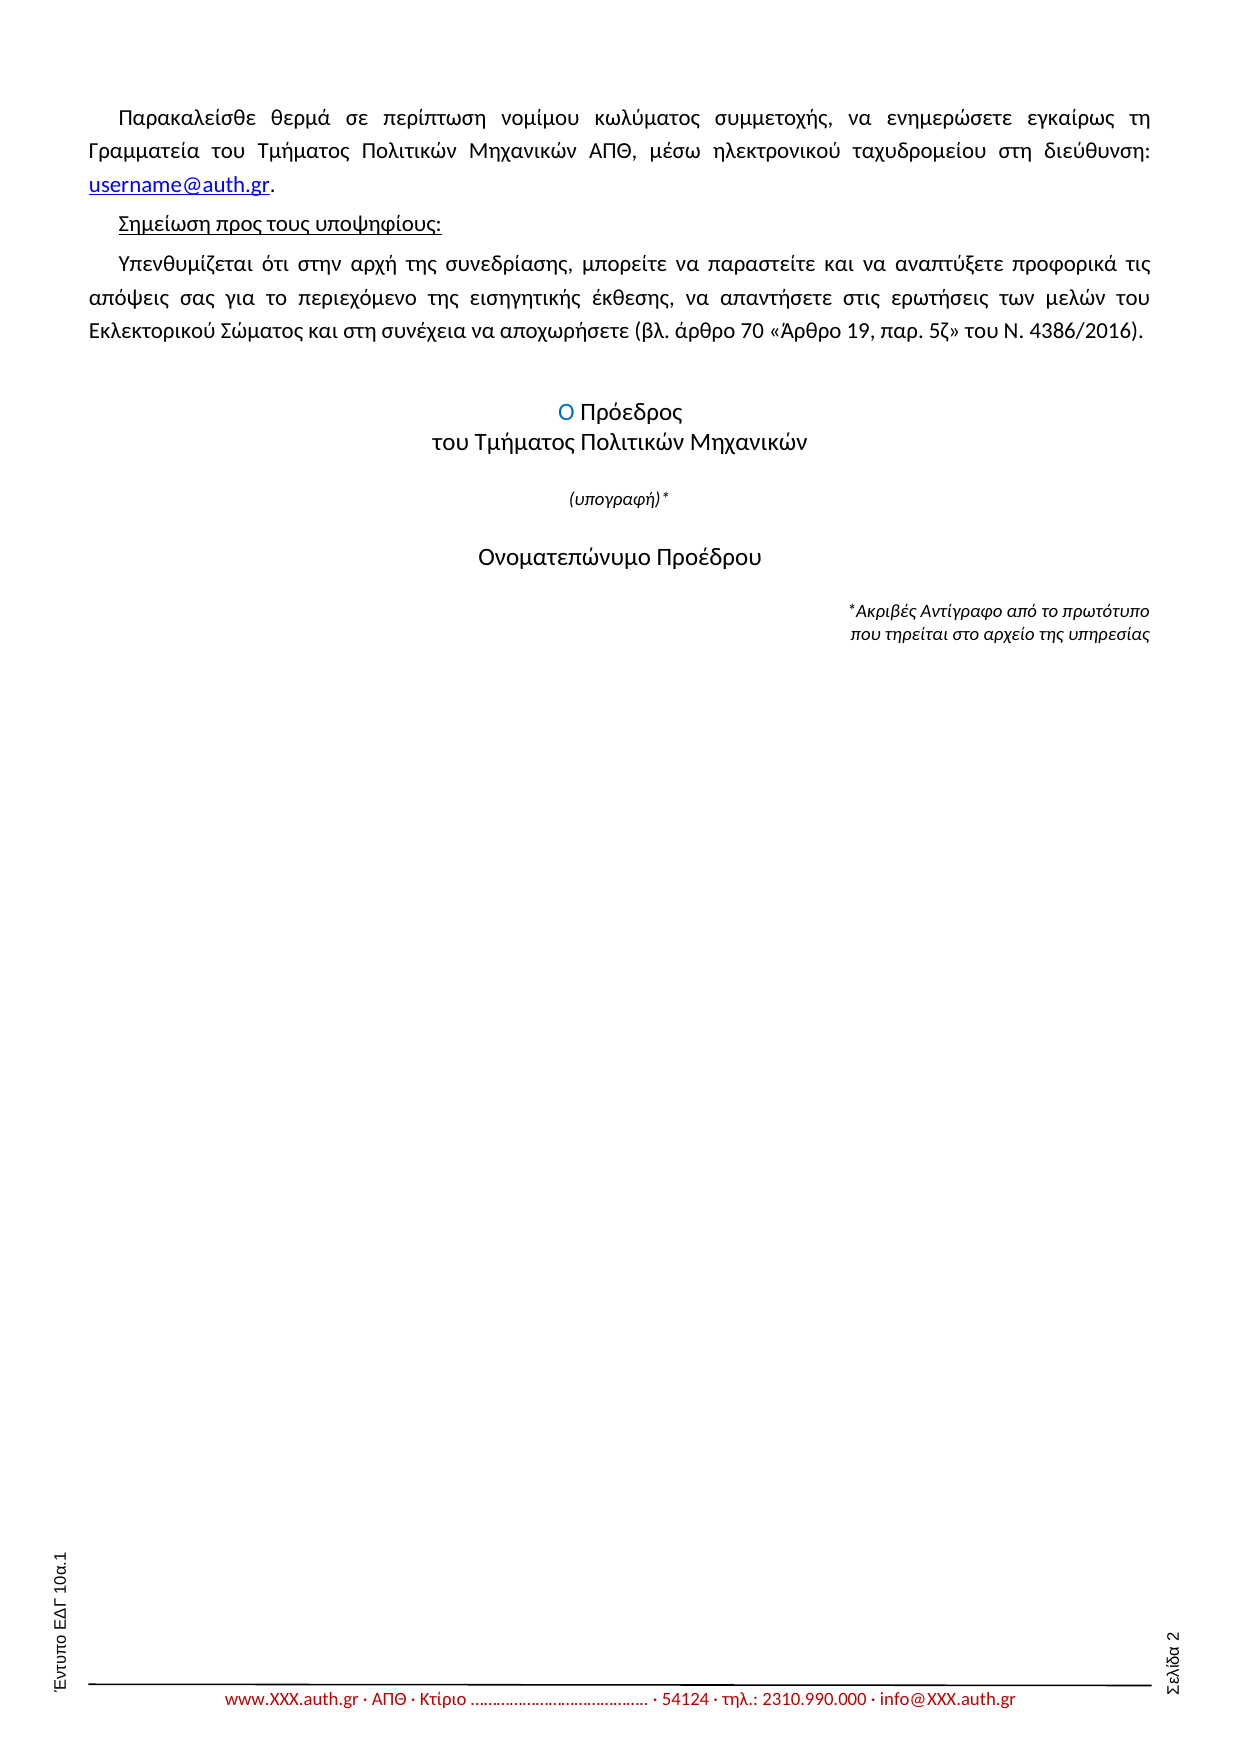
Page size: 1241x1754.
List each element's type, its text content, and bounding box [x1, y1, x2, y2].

text Ονοματεπώνυμο Προέδρου [89, 541, 1152, 571]
text Υπενθυμίζεται ότι στην αρχή της συνεδρίασης, μπορείτε να παραστείτε και να αναπτύξετε προφορικά τις απόψεις σας για το περιεχόμενο της εισηγητικής έκθεσης, να απαντήσετε στις ερωτήσεις των μελών του Εκλεκτορικού Σώματος και στη συνέχεια να αποχωρήσετε (βλ. άρθρο 70 «Άρθρο 19, παρ. 5ζ» του Ν. 4386/2016). [89, 249, 1152, 344]
text Παρακαλείσθε θερμά σε περίπτωση νομίμου κωλύματος συμμετοχής, να ενημερώσετε εγκαίρως τη Γραμματεία του Τμήματος Πολιτικών Μηχανικών ΑΠΘ, μέσω ηλεκτρονικού ταχυδρομείου στη διεύθυνση: username@auth.gr. [89, 103, 1152, 198]
text (υπογραφή)* [89, 487, 1152, 510]
text Ο Πρόεδρος [89, 396, 1152, 426]
text *Ακριβές Αντίγραφο από το πρωτότυπο [89, 599, 1152, 622]
text που τηρείται στο αρχείο της υπηρεσίας [89, 622, 1152, 645]
text του Τμήματος Πολιτικών Μηχανικών [89, 426, 1152, 457]
text Σημείωση προς τους υποψηφίους: [89, 209, 1152, 237]
